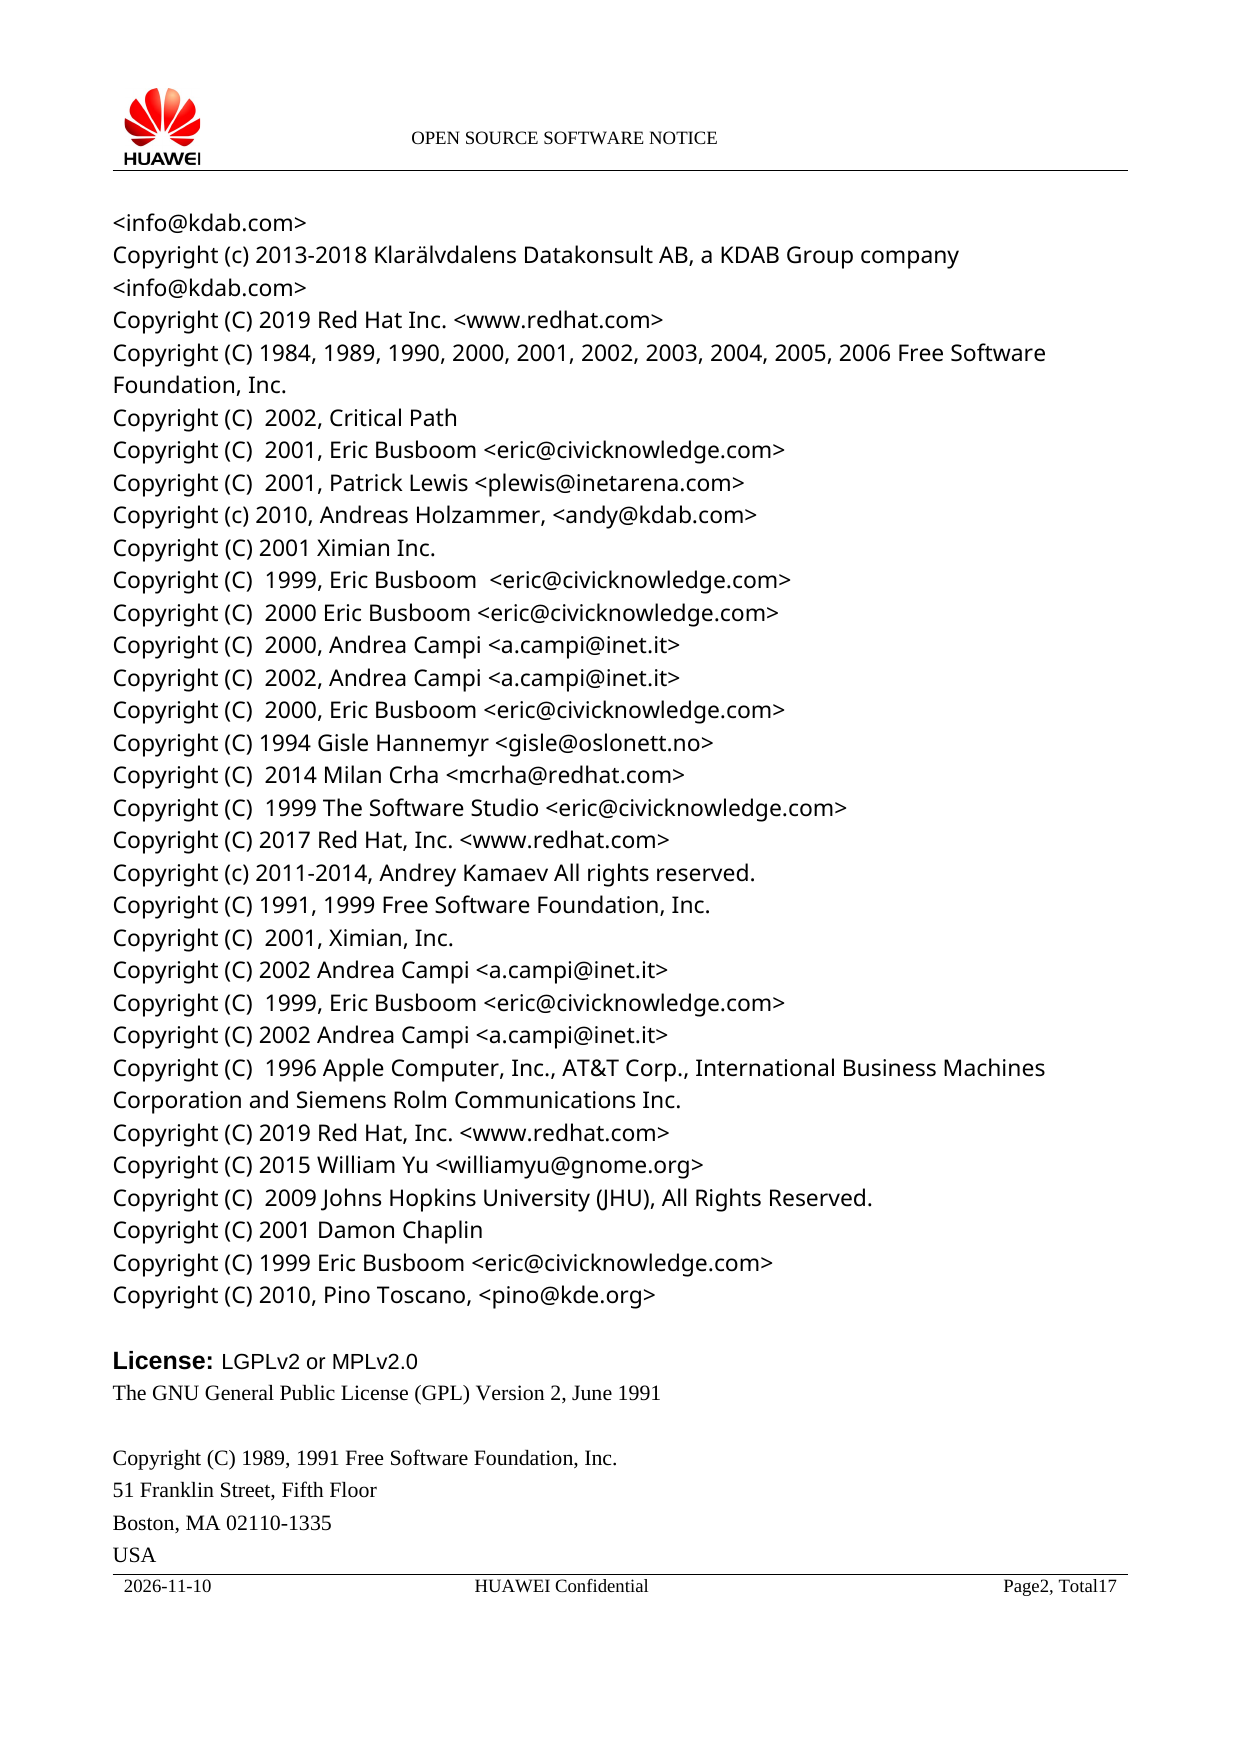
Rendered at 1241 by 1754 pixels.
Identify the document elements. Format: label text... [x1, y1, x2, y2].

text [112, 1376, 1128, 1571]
text License: LGPLv2 or MPLv2.0 [112, 1344, 1128, 1376]
picture [124, 88, 201, 165]
